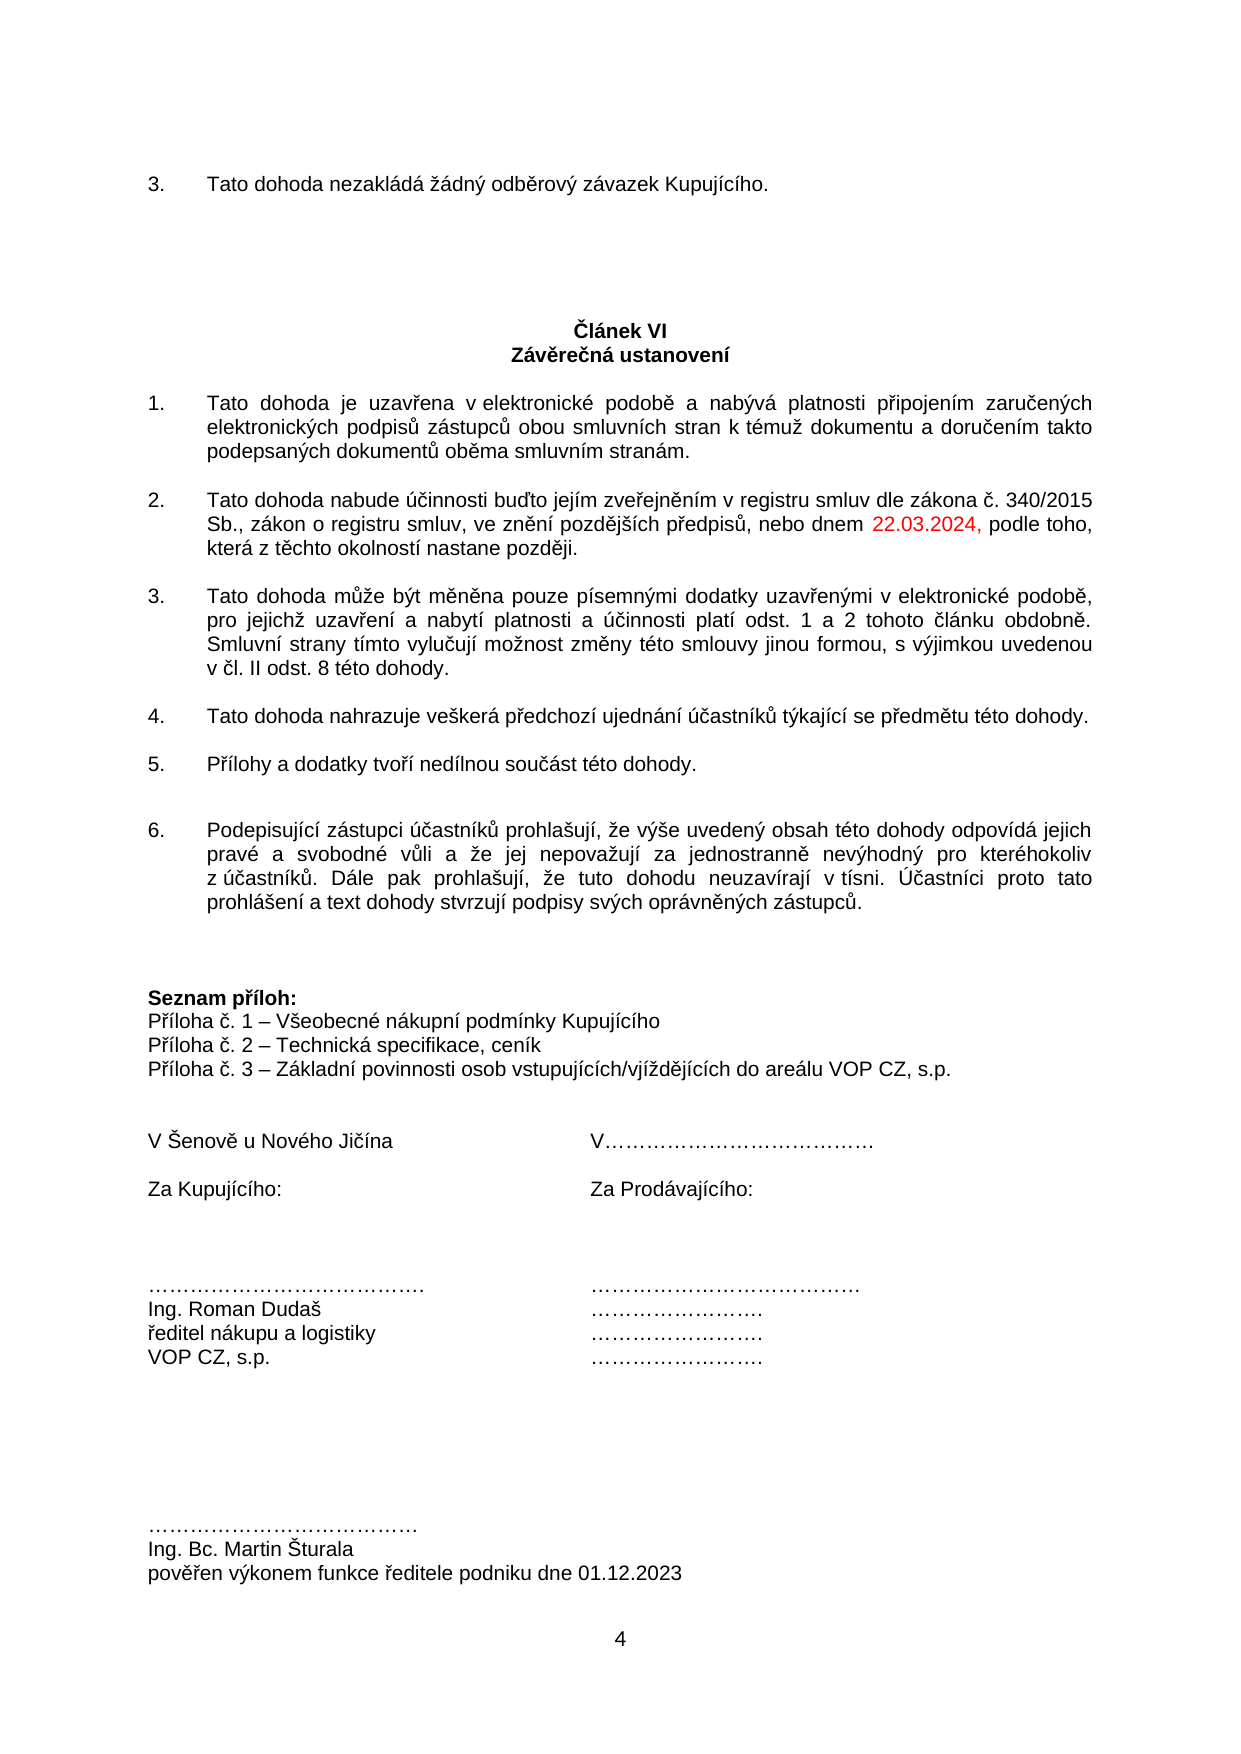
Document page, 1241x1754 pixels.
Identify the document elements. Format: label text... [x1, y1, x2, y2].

list Tato dohoda je uzavřena v elektronické podobě a nabývá platnosti připojením zaručených elektronických podpisů zástupců obou smluvních stran k témuž dokumentu a doručením takto podepsaných dokumentů oběma smluvním stranám. [148, 391, 1093, 463]
list Přílohy a dodatky tvoří nedílnou součást této dohody. [148, 752, 1093, 776]
list Tato dohoda nabude účinnosti buďto jejím zveřejněním v registru smluv dle zákona č. 340/2015 Sb., zákon o registru smluv, ve znění pozdějších předpisů, nebo dnem 22.03.2024, podle toho, která z těchto okolností nastane později. [148, 488, 1093, 560]
list Tato dohoda může být měněna pouze písemnými dodatky uzavřenými v elektronické podobě, pro jejichž uzavření a nabytí platnosti a účinnosti platí odst. 1 a 2 tohoto článku obdobně. Smluvní strany tímto vylučují možnost změny této smlouvy jinou formou, s výjimkou uvedenou v čl. II odst. 8 této dohody. [148, 584, 1093, 680]
list Tato dohoda nahrazuje veškerá předchozí ujednání účastníků týkající se předmětu této dohody. [148, 704, 1093, 728]
text Závěrečná ustanovení [148, 343, 1093, 367]
text ředitel nákupu a logistiky ……………………. [148, 1321, 1093, 1345]
text Článek VI [148, 319, 1093, 343]
text Ing. Bc. Martin Šturala [148, 1536, 1093, 1560]
text V Šenově u Nového Jičína V………………………………… [148, 1129, 1093, 1153]
text Příloha č. 1 – Všeobecné nákupní podmínky Kupujícího [148, 1009, 1093, 1033]
text Ing. Roman Dudaš ……………………. [148, 1297, 1093, 1321]
text Příloha č. 3 – Základní povinnosti osob vstupujících/vjíždějících do areálu VOP CZ, s.p. [148, 1057, 1093, 1081]
text Příloha č. 2 – Technická specifikace, ceník [148, 1033, 1093, 1057]
list Tato dohoda nezakládá žádný odběrový závazek Kupujícího. [148, 172, 1093, 196]
text Za Kupujícího: Za Prodávajícího: [148, 1177, 1093, 1201]
text VOP CZ, s.p. ……………………. [148, 1345, 1093, 1369]
text pověřen výkonem funkce ředitele podniku dne 01.12.2023 [148, 1560, 1093, 1584]
list Podepisující zástupci účastníků prohlašují, že výše uvedený obsah této dohody odpovídá jejich pravé a svobodné vůli a že jej nepovažují za jednostranně nevýhodný pro kteréhokoliv z účastníků. Dále pak prohlašují, že tuto dohodu neuzavírají v tísni. Účastníci proto tato prohlášení a text dohody stvrzují podpisy svých oprávněných zástupců. [148, 818, 1093, 913]
text ………………………………… [148, 1512, 1093, 1536]
text …………………………………. ………………………………… [148, 1273, 1093, 1297]
text Seznam příloh: [148, 985, 1093, 1009]
